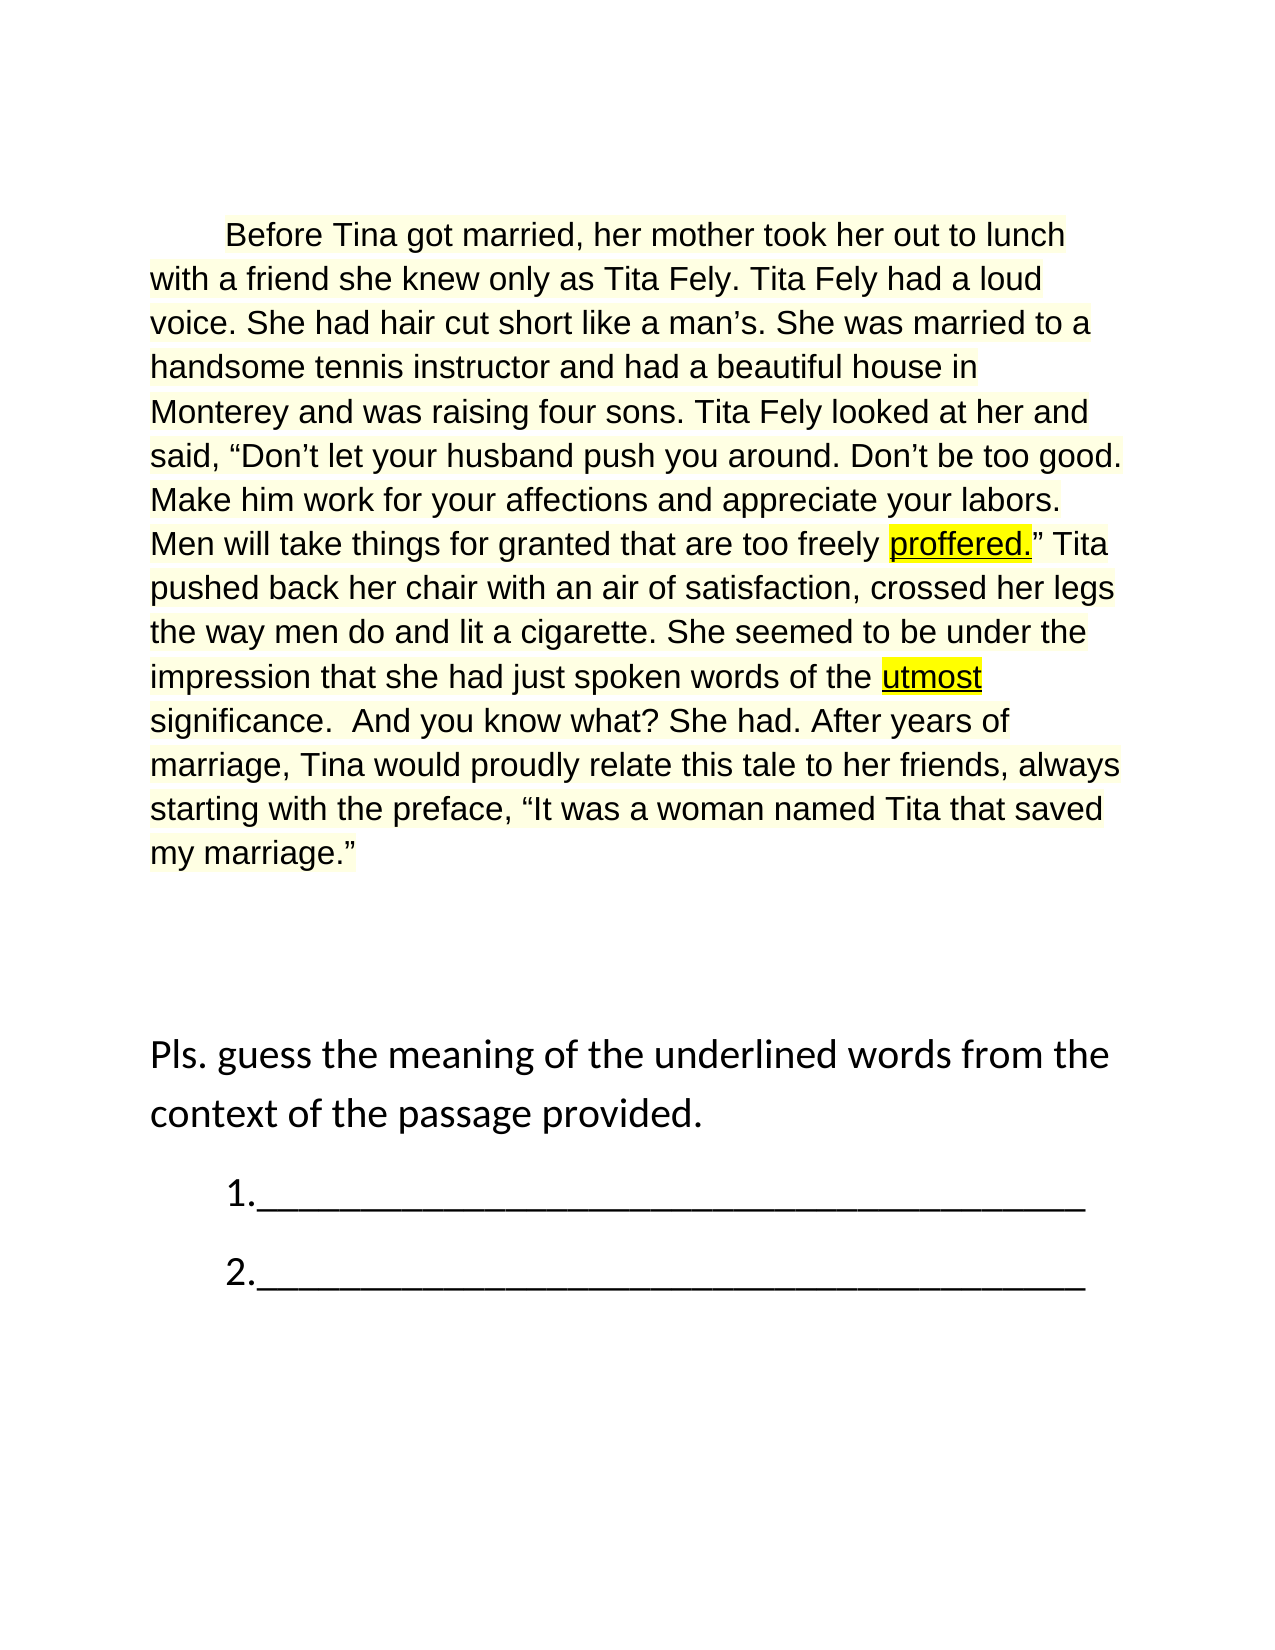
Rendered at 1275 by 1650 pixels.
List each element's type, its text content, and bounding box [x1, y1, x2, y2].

text 2.________________________________________ [150, 1245, 1125, 1296]
text Before Tina got married, her mother took her out to lunch with a friend she knew only as Tita Fely. Tita Fely had a loud voice. She had hair cut short like a man’s. She was married to a handsome tennis instructor and had a beautiful house in Monterey and was raising four sons. Tita Fely looked at her and said, “Don’t let your husband push you around. Don’t be too good. Make him work for your affections and appreciate your labors. Men will take things for granted that are too freely proffered.” Tita pushed back her chair with an air of satisfaction, crossed her legs the way men do and lit a cigarette. She seemed to be under the impression that she had just spoken words of the utmost significance. And you know what? She had. After years of marriage, Tina would proudly relate this tale to her friends, always starting with the preface, “It was a woman named Tita that saved my marriage.” [150, 215, 1125, 872]
text Pls. guess the meaning of the underlined words from the context of the passage provided. [150, 1028, 1125, 1138]
text 1.________________________________________ [150, 1166, 1125, 1217]
